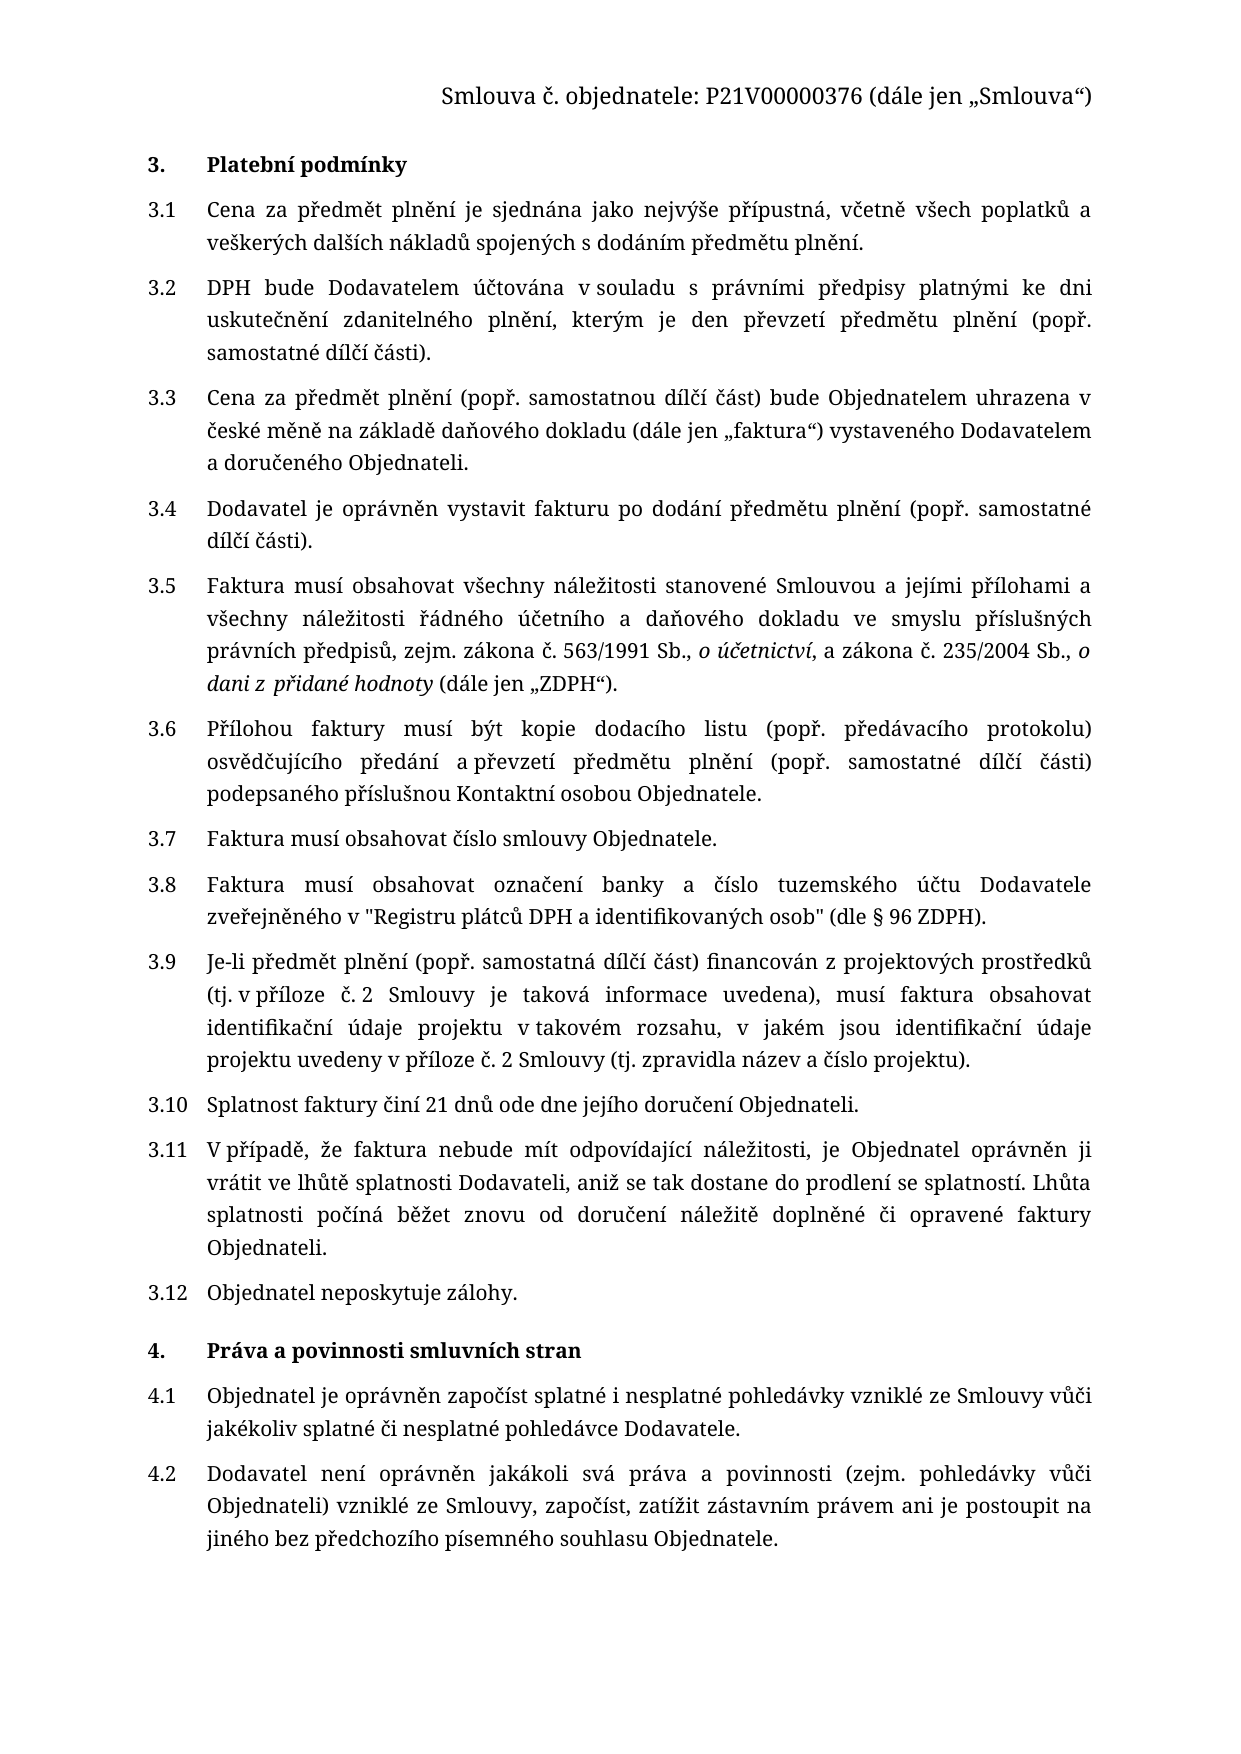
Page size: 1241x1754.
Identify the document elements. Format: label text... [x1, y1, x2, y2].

list Je-li předmět plnění (popř. samostatná dílčí část) financován z projektových prostředků (tj. v příloze č. 2 Smlouvy je taková informace uvedena), musí faktura obsahovat identifikační údaje projektu v takovém rozsahu, v jakém jsou identifikační údaje projektu uvedeny v příloze č. 2 Smlouvy (tj. zpravidla název a číslo projektu). [148, 947, 1093, 1074]
list V případě, že faktura nebude mít odpovídající náležitosti, je Objednatel oprávněn ji vrátit ve lhůtě splatnosti Dodavateli, aniž se tak dostane do prodlení se splatností. Lhůta splatnosti počíná běžet znovu od doručení náležitě doplněné či opravené faktury Objednateli. [148, 1135, 1093, 1262]
list Faktura musí obsahovat všechny náležitosti stanovené Smlouvou a jejími přílohami a všechny náležitosti řádného účetního a daňového dokladu ve smyslu příslušných právních předpisů, zejm. zákona č. 563/1991 Sb., o účetnictví, a zákona č. 235/2004 Sb., o dani z přidané hodnoty (dále jen „ZDPH“). [148, 571, 1093, 698]
list Objednatel neposkytuje zálohy. [148, 1278, 1093, 1307]
list Cena za předmět plnění je sjednána jako nejvýše přípustná, včetně všech poplatků a veškerých dalších nákladů spojených s dodáním předmětu plnění. [148, 195, 1093, 256]
list Platební podmínky [148, 150, 1093, 179]
list Práva a povinnosti smluvních stran [148, 1336, 1093, 1364]
list Cena za předmět plnění (popř. samostatnou dílčí část) bude Objednatelem uhrazena v české měně na základě daňového dokladu (dále jen „faktura“) vystaveného Dodavatelem a doručeného Objednateli. [148, 383, 1093, 477]
list Dodavatel je oprávněn vystavit fakturu po dodání předmětu plnění (popř. samostatné dílčí části). [148, 494, 1093, 555]
list Dodavatel není oprávněn jakákoli svá práva a povinnosti (zejm. pohledávky vůči Objednateli) vzniklé ze Smlouvy, započíst, zatížit zástavním právem ani je postoupit na jiného bez předchozího písemného souhlasu Objednatele. [148, 1459, 1093, 1552]
list Objednatel je oprávněn započíst splatné i nesplatné pohledávky vzniklé ze Smlouvy vůči jakékoliv splatné či nesplatné pohledávce Dodavatele. [148, 1381, 1093, 1442]
list Faktura musí obsahovat označení banky a číslo tuzemského účtu Dodavatele zveřejněného v "Registru plátců DPH a identifikovaných osob" (dle § 96 ZDPH). [148, 870, 1093, 931]
list DPH bude Dodavatelem účtována v souladu s právními předpisy platnými ke dni uskutečnění zdanitelného plnění, kterým je den převzetí předmětu plnění (popř. samostatné dílčí části). [148, 273, 1093, 367]
list Přílohou faktury musí být kopie dodacího listu (popř. předávacího protokolu) osvědčujícího předání a převzetí předmětu plnění (popř. samostatné dílčí části) podepsaného příslušnou Kontaktní osobou Objednatele. [148, 714, 1093, 808]
list Splatnost faktury činí 21 dnů ode dne jejího doručení Objednateli. [148, 1090, 1093, 1119]
list Faktura musí obsahovat číslo smlouvy Objednatele. [148, 824, 1093, 853]
